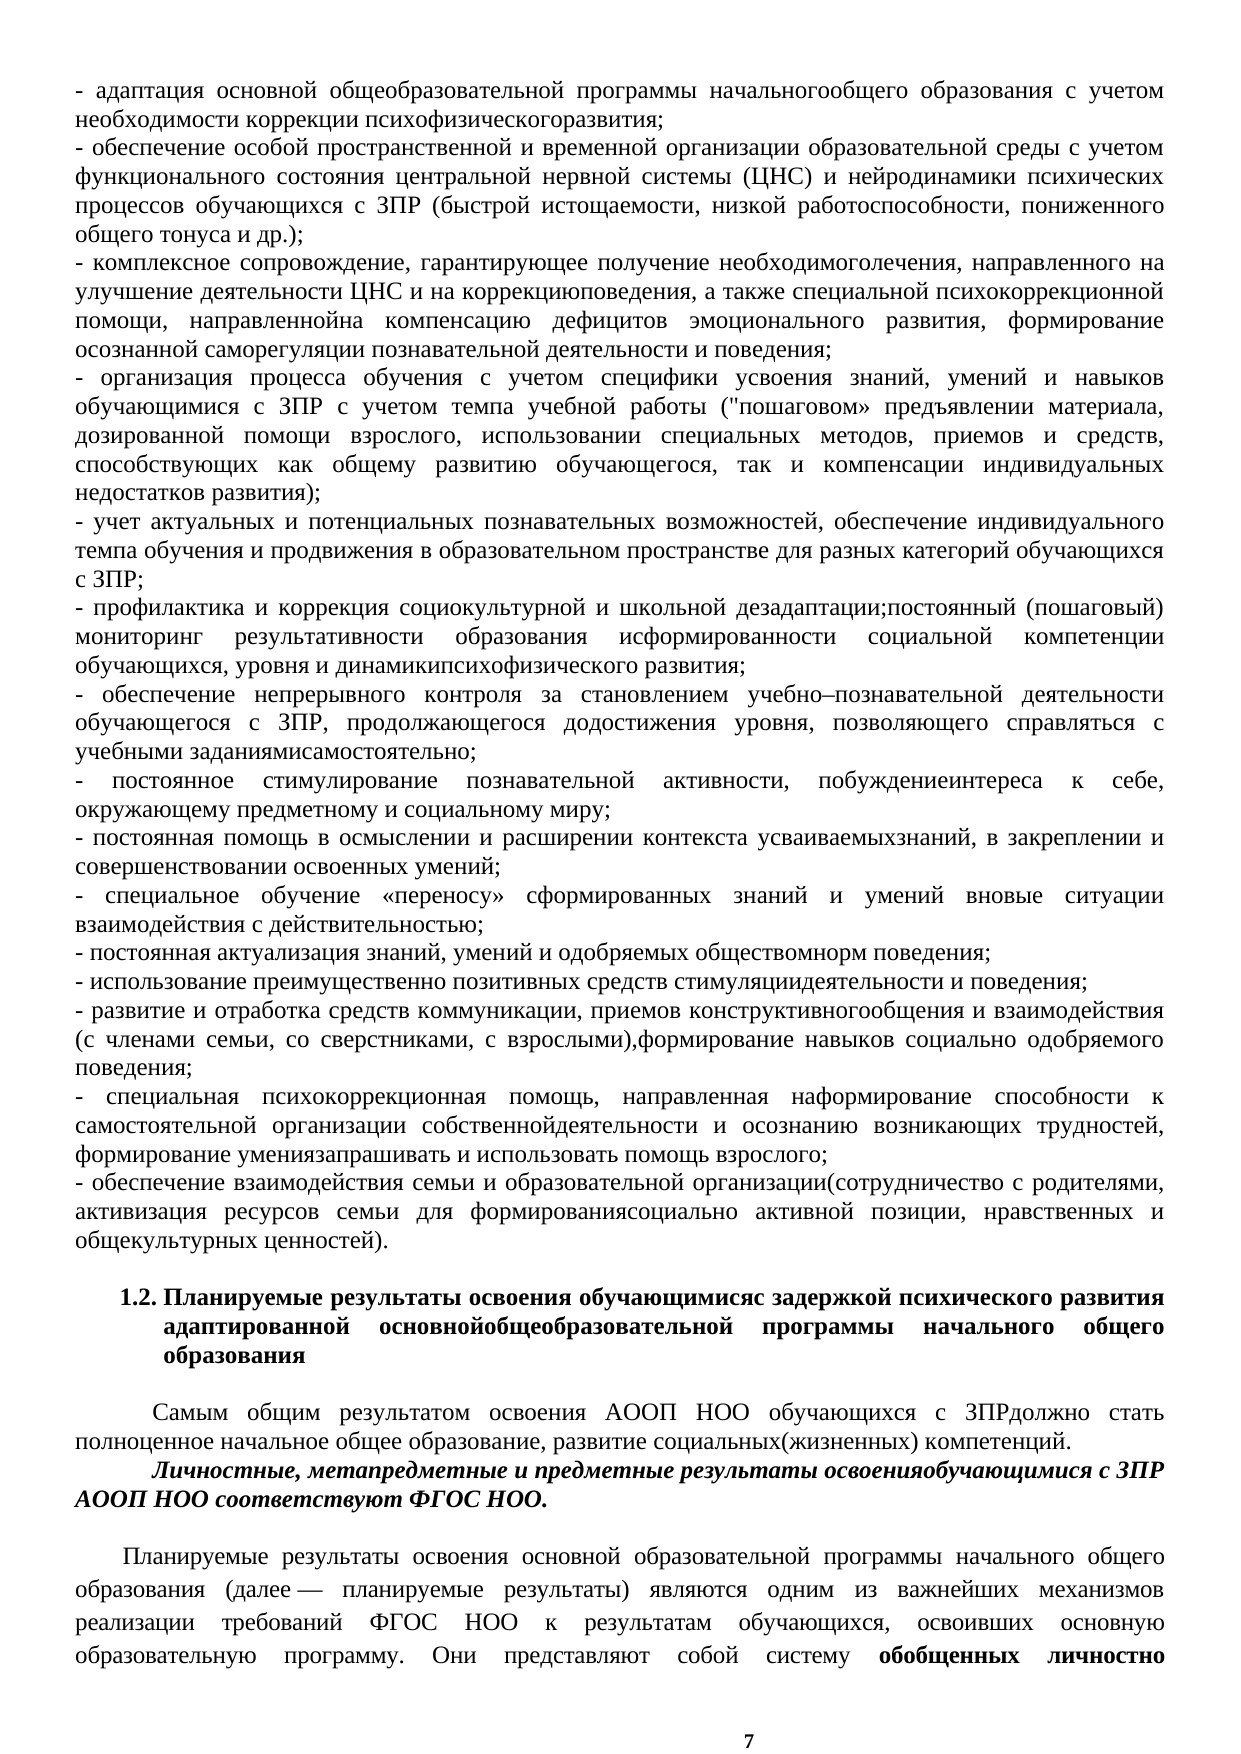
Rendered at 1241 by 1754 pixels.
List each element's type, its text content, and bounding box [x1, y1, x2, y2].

text - организация процесса обучения с учетом специфики усвоения знаний, умений и навыков обучающимися с ЗПР с учетом темпа учебной работы ("пошаговом» предъявлении материала, дозированной помощи взрослого, использовании специальных методов, приемов и средств, способствующих как общему развитию обучающегося, так и компенсации индивидуальных недостатков развития); [75, 362, 1165, 506]
text - развитие и отработка средств коммуникации, приемов конструктивногообщения и взаимодействия (с членами семьи, со сверстниками, с взрослыми),формирование навыков социально одобряемого поведения; [75, 995, 1165, 1081]
text - профилактика и коррекция социокультурной и школьной дезадаптации;постоянный (пошаговый) мониторинг результативности образования исформированности социальной компетенции обучающихся, уровня и динамикипсихофизического развития; [75, 592, 1165, 679]
text - учет актуальных и потенциальных познавательных возможностей, обеспечение индивидуального темпа обучения и продвижения в образовательном пространстве для разных категорий обучающихся с ЗПР; [75, 506, 1165, 592]
text - использование преимущественно позитивных средств стимуляциидеятельности и поведения; [75, 966, 1165, 995]
text - комплексное сопровождение, гарантирующее получение необходимоголечения, направленного на улучшение деятельности ЦНС и на коррекциюповедения, а также специальной психокоррекционной помощи, направленнойна компенсацию дефицитов эмоционального развития, формирование осознанной саморегуляции познавательной деятельности и поведения; [75, 247, 1165, 362]
text - специальная психокоррекционная помощь, направленная наформирование способности к самостоятельной организации собственнойдеятельности и осознанию возникающих трудностей, формирование умениязапрашивать и использовать помощь взрослого; [75, 1081, 1165, 1167]
text Самым общим результатом освоения АООП НОО обучающихся с ЗПРдолжно стать полноценное начальное общее образование, развитие социальных(жизненных) компетенций. [75, 1397, 1165, 1455]
text - адаптация основной общеобразовательной программы начальногообщего образования с учетом необходимости коррекции психофизическогоразвития; [75, 75, 1165, 132]
text - обеспечение непрерывного контроля за становлением учебно–познавательной деятельности обучающегося с ЗПР, продолжающегося додостижения уровня, позволяющего справляться с учебными заданиямисамостоятельно; [75, 679, 1165, 765]
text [75, 1541, 1165, 1669]
text - постоянная помощь в осмыслении и расширении контекста усваиваемыхзнаний, в закреплении и совершенствовании освоенных умений; [75, 822, 1165, 880]
text - постоянная актуализация знаний, умений и одобряемых обществомнорм поведения; [75, 937, 1165, 966]
list Планируемые результаты освоения обучающимисяс задержкой психического развития адаптированной основнойобщеобразовательной программы начального общего образования [119, 1282, 1165, 1369]
text - специальное обучение «переносу» сформированных знаний и умений вновые ситуации взаимодействия с действительностью; [75, 880, 1165, 937]
text Личностные, метапредметные и предметные результаты освоенияобучающимися с ЗПР АООП НОО соответствуют ФГОС НОО. [75, 1455, 1165, 1512]
text - обеспечение взаимодействия семьи и образовательной организации(сотрудничество с родителями, активизация ресурсов семьи для формированиясоциально активной позиции, нравственных и общекультурных ценностей). [75, 1167, 1165, 1254]
text - постоянное стимулирование познавательной активности, побуждениеинтереса к себе, окружающему предметному и социальному миру; [75, 765, 1165, 822]
text - обеспечение особой пространственной и временной организации образовательной среды с учетом функционального состояния центральной нервной системы (ЦНС) и нейродинамики психических процессов обучающихся с ЗПР (быстрой истощаемости, низкой работоспособности, пониженного общего тонуса и др.); [75, 132, 1165, 247]
